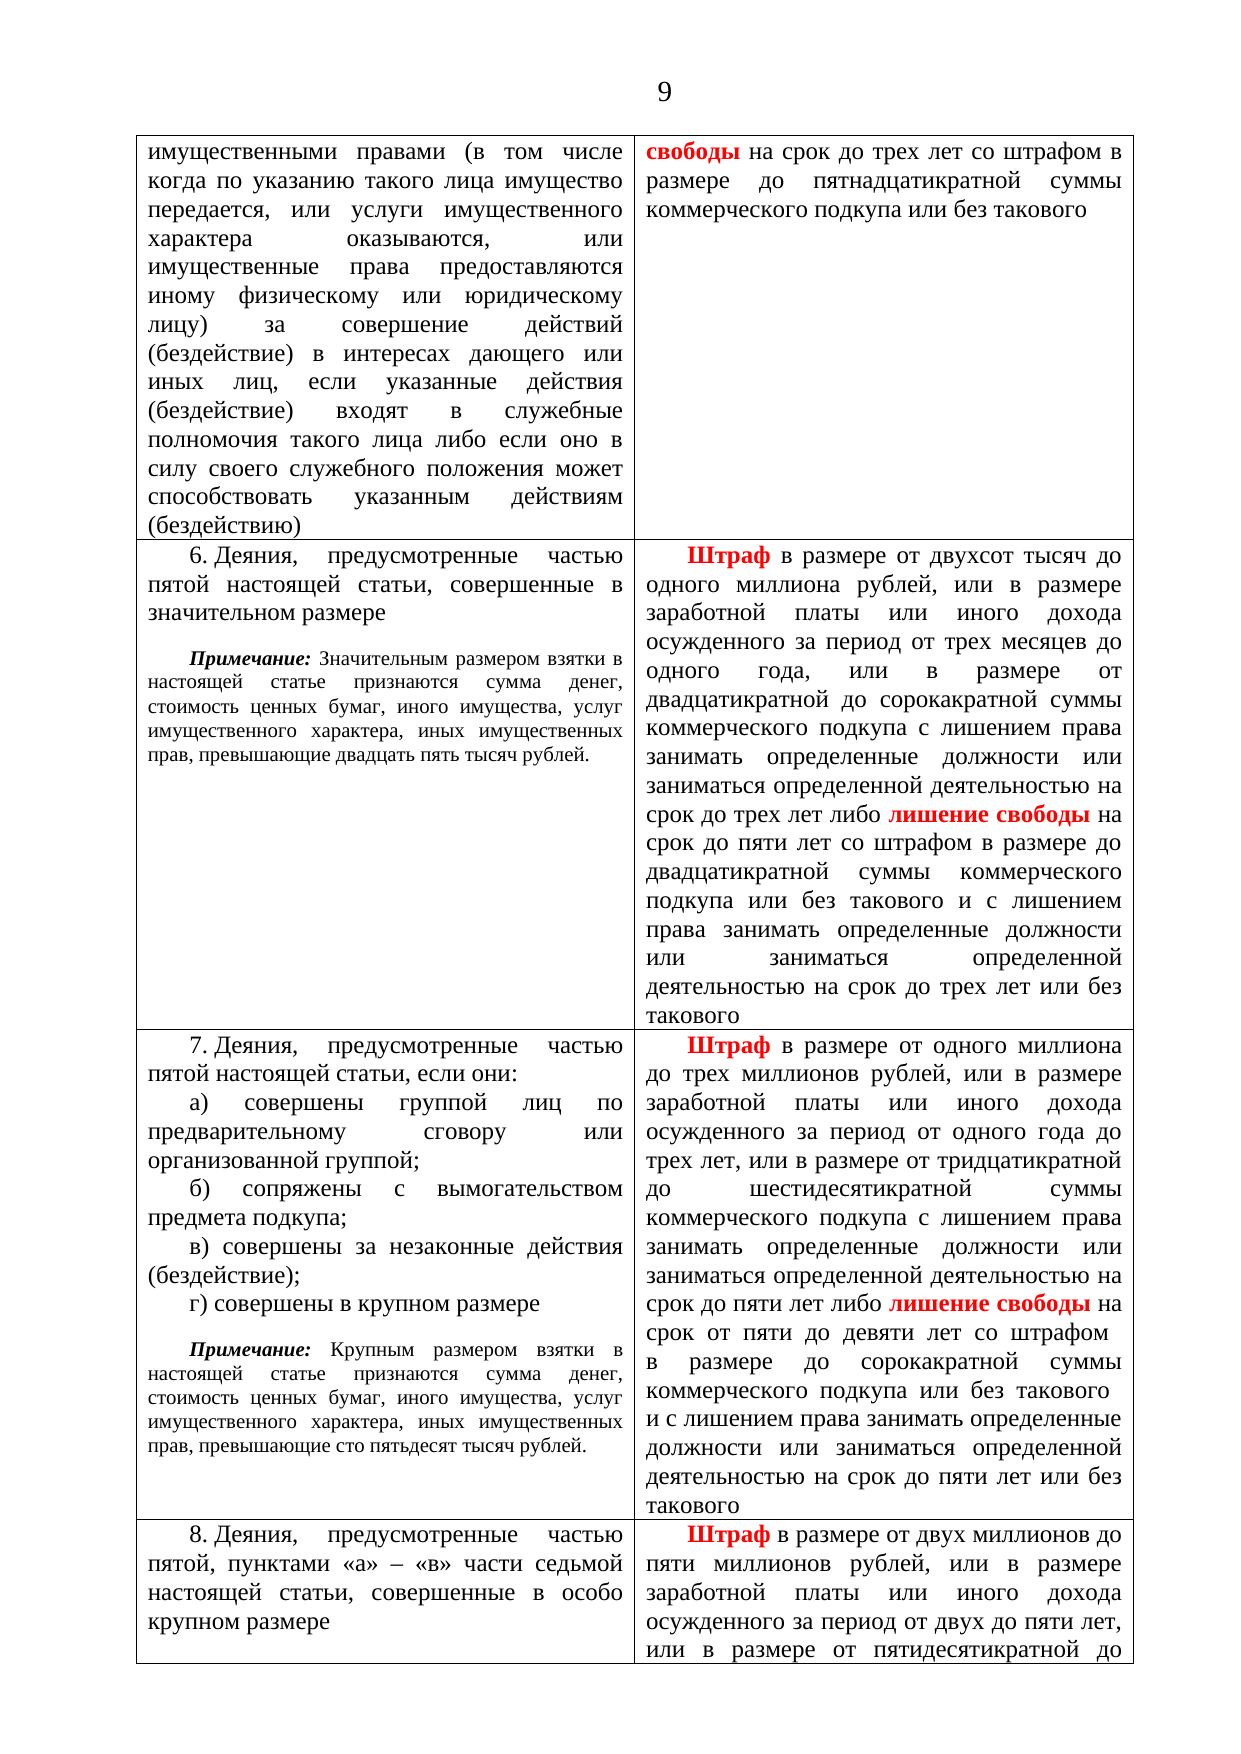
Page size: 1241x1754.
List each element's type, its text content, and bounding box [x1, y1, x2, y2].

table_cell Штраф в размере от одного миллиона до трех миллионов рублей, или в размере заработной платы или иного дохода осужденного за период от одного года до трех лет, или в размере от тридцатикратной до шестидесятикратной суммы коммерческого подкупа с лишением права занимать определенные должности или заниматься определенной деятельностью на срок до пяти лет либо лишение свободы на срок от пяти до девяти лет со штрафом в размере до сорокакратной суммы коммерческого подкупа или без такового и с лишением права занимать определенные должности или заниматься определенной деятельностью на срок до пяти лет или без такового [635, 1030, 1133, 1518]
table_cell 7. Деяния, предусмотренные частью пятой настоящей статьи, если они: а) совершены группой лиц по предварительному сговору или организованной группой; б) сопряжены с вымогательством предмета подкупа; в) совершены за незаконные действия (бездействие); г) совершены в крупном размере Примечание: Крупным размером взятки в настоящей статье признаются сумма денег, стоимость ценных бумаг, иного имущества, услуг имущественного характера, иных имущественных прав, превышающие сто пятьдесят тысяч рублей. [137, 1030, 634, 1518]
table_cell Штраф в размере от двухсот тысяч до одного миллиона рублей, или в размере заработной платы или иного дохода осужденного за период от трех месяцев до одного года, или в размере от двадцатикратной до сорокакратной суммы коммерческого подкупа с лишением права занимать определенные должности или заниматься определенной деятельностью на срок до трех лет либо лишение свободы на срок до пяти лет со штрафом в размере до двадцатикратной суммы коммерческого подкупа или без такового и с лишением права занимать определенные должности или заниматься определенной деятельностью на срок до трех лет или без такового [635, 540, 1133, 1029]
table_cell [137, 1520, 634, 1663]
table_cell 6. Деяния, предусмотренные частью пятой настоящей статьи, совершенные в значительном размере Примечание: Значительным размером взятки в настоящей статье признаются сумма денег, стоимость ценных бумаг, иного имущества, услуг имущественного характера, иных имущественных прав, превышающие двадцать пять тысяч рублей. [137, 540, 634, 1029]
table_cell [635, 1520, 1133, 1663]
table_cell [137, 136, 634, 539]
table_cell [635, 136, 1133, 539]
